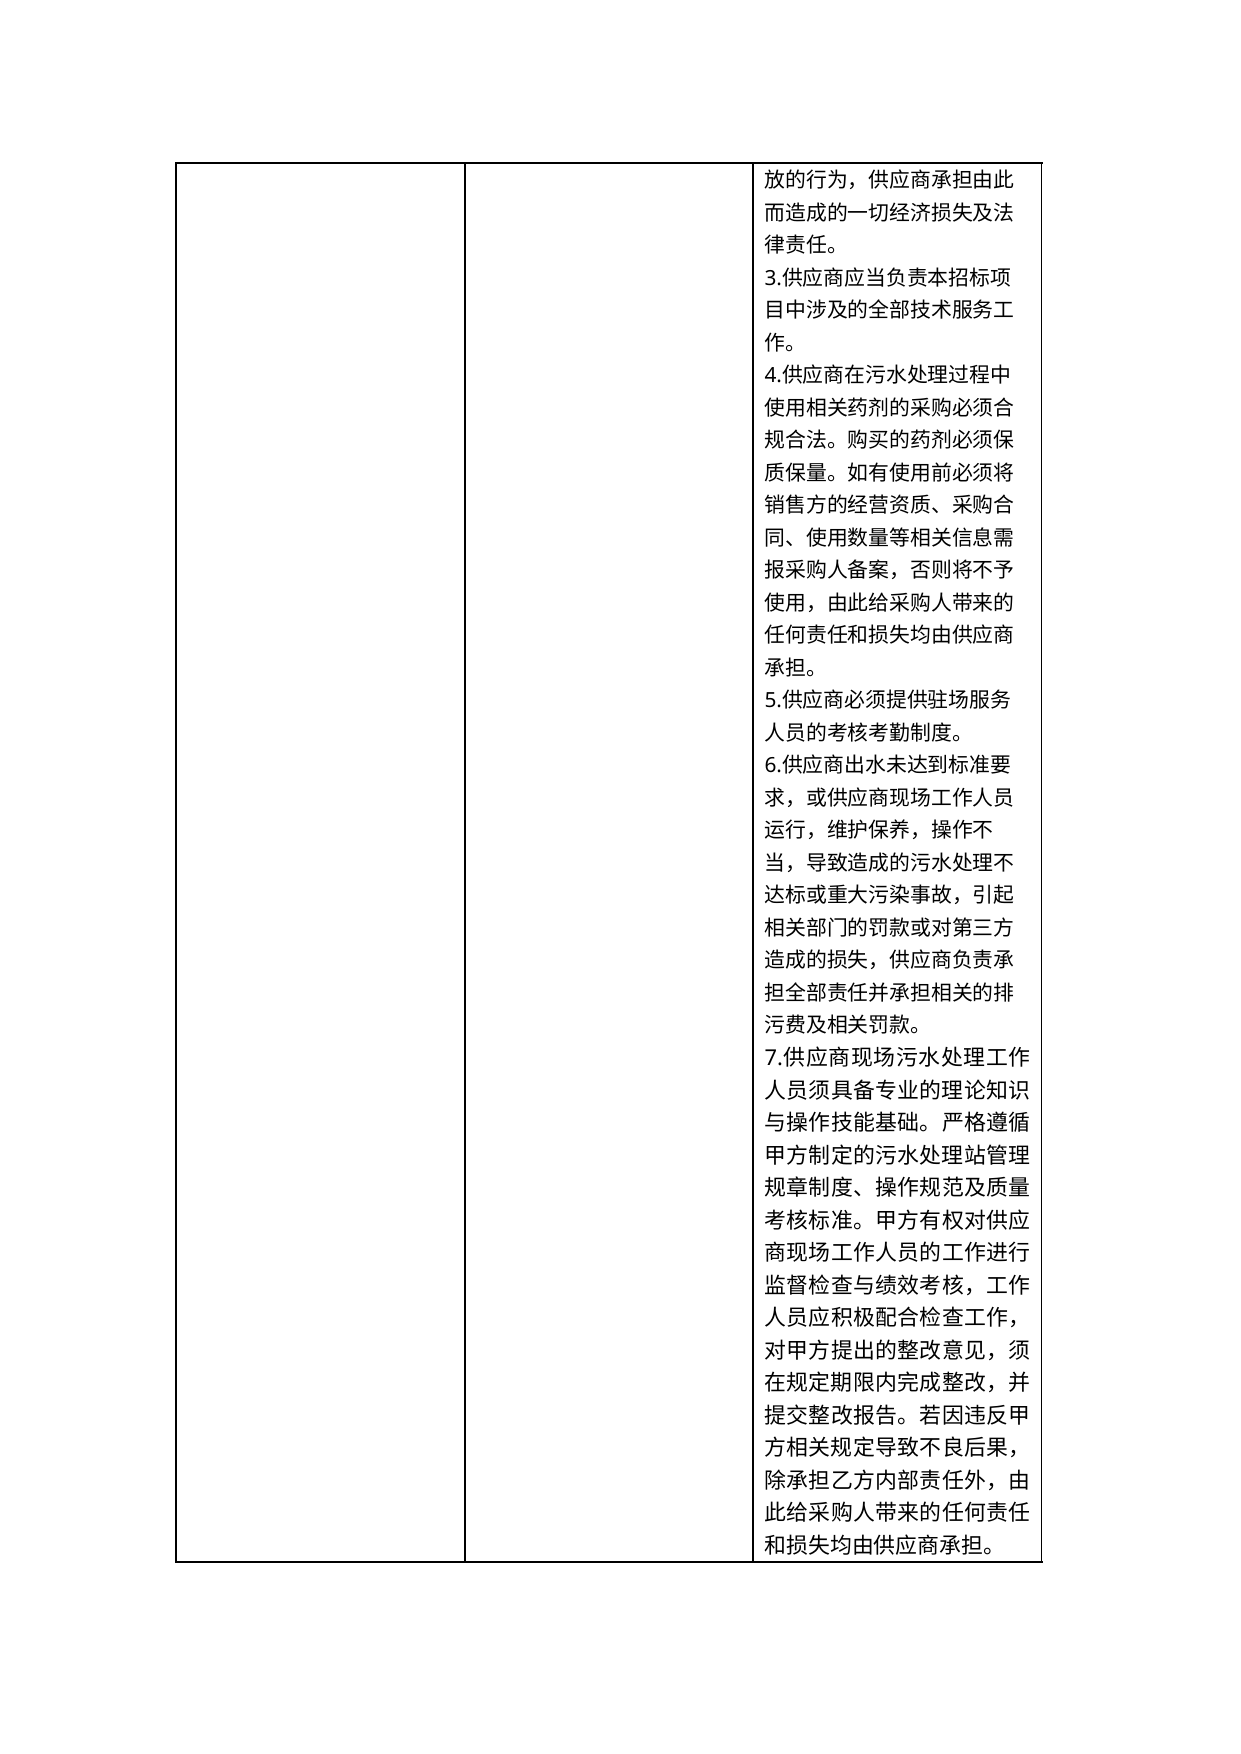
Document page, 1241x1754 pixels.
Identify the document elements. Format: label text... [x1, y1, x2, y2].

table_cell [754, 164, 1041, 1561]
table_cell ★ [466, 164, 752, 1561]
table_cell 1 [177, 164, 464, 1561]
